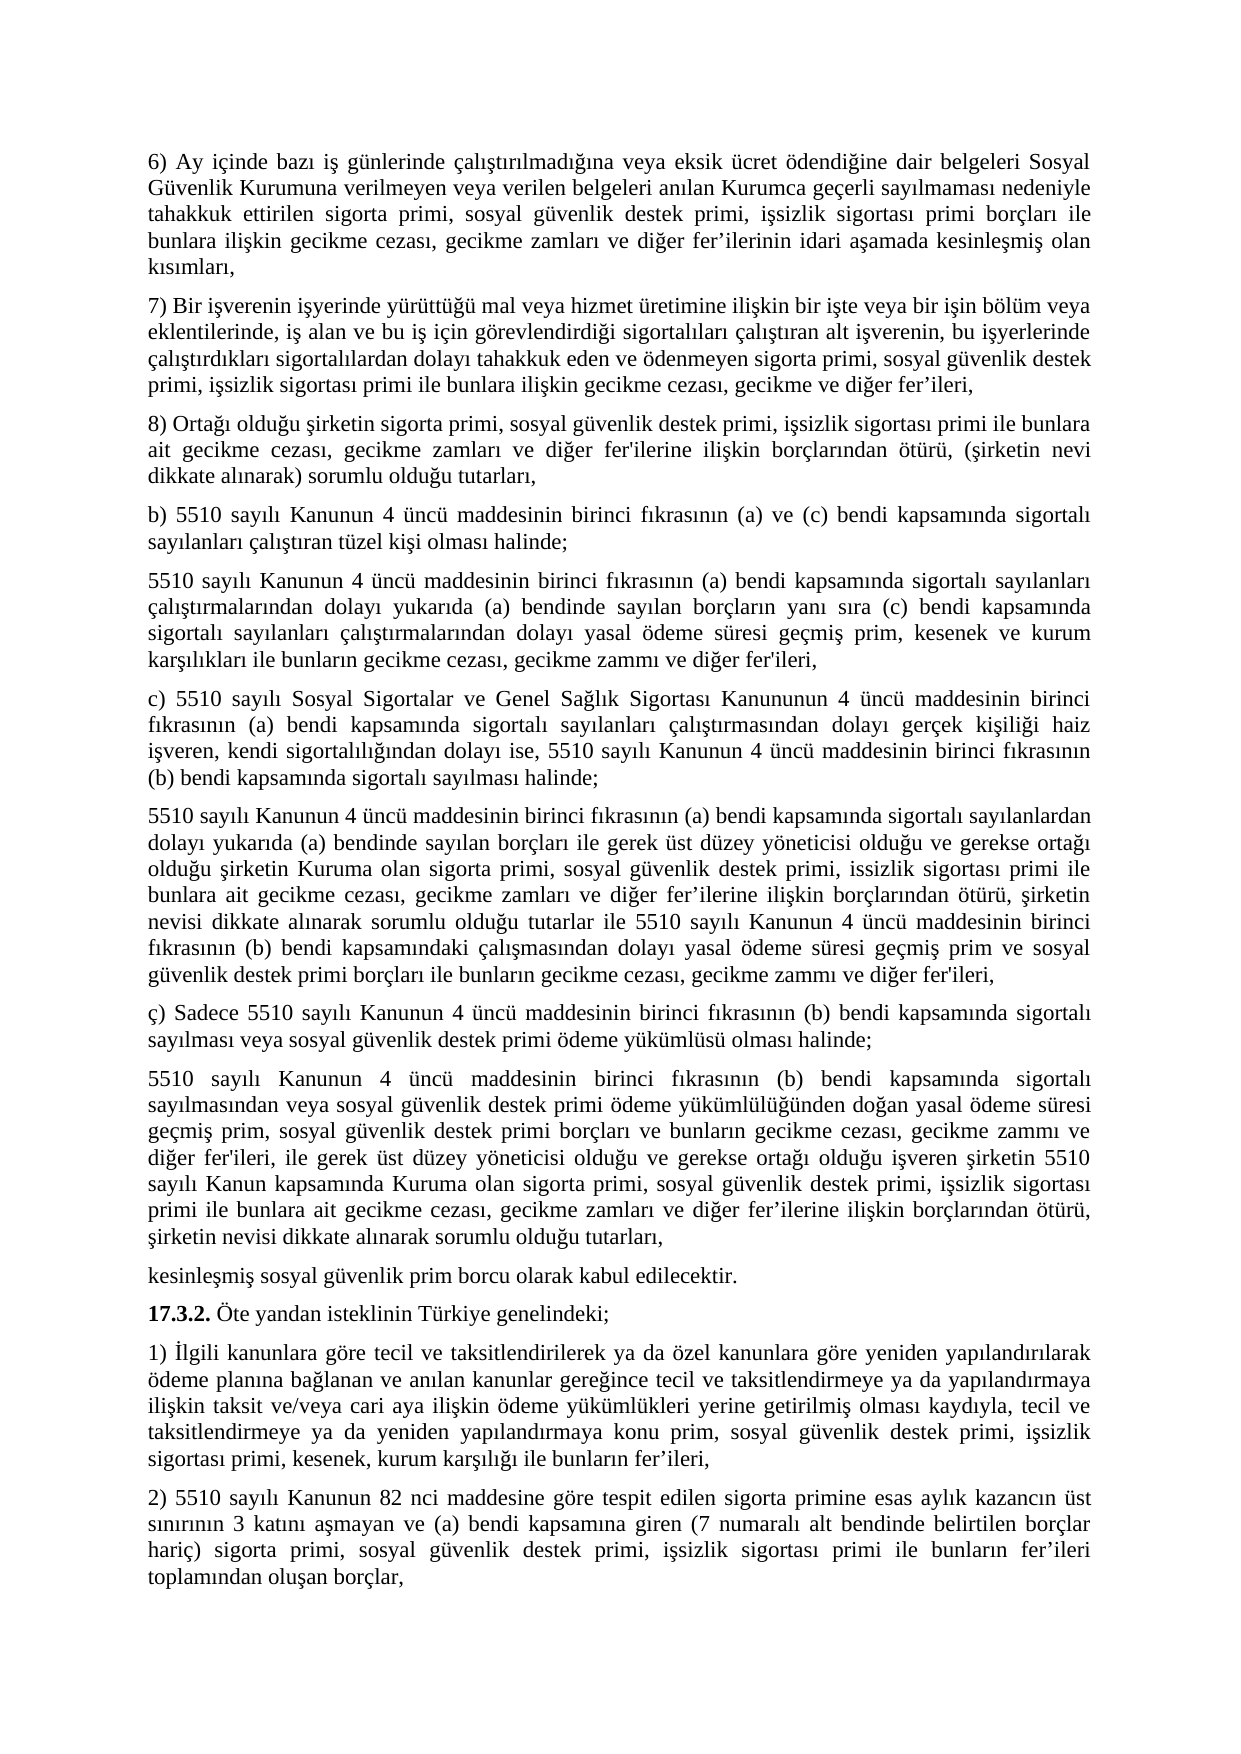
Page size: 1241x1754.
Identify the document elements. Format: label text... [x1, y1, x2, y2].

text b) 5510 sayılı Kanunun 4 üncü maddesinin birinci fıkrasının (a) ve (c) bendi kapsamında sigortalı sayılanları çalıştıran tüzel kişi olması halinde; [148, 501, 1092, 554]
text 6) Ay içinde bazı iş günlerinde çalıştırılmadığına veya eksik ücret ödendiğine dair belgeleri Sosyal Güvenlik Kurumuna verilmeyen veya verilen belgeleri anılan Kurumca geçerli sayılmaması nedeniyle tahakkuk ettirilen sigorta primi, sosyal güvenlik destek primi, işsizlik sigortası primi borçları ile bunlara ilişkin gecikme cezası, gecikme zamları ve diğer fer’ilerinin idari aşamada kesinleşmiş olan kısımları, [148, 148, 1092, 279]
text 8) Ortağı olduğu şirketin sigorta primi, sosyal güvenlik destek primi, işsizlik sigortası primi ile bunlara ait gecikme cezası, gecikme zamları ve diğer fer'ilerine ilişkin borçlarından ötürü, (şirketin nevi dikkate alınarak) sorumlu olduğu tutarları, [148, 410, 1092, 489]
text 7) Bir işverenin işyerinde yürüttüğü mal veya hizmet üretimine ilişkin bir işte veya bir işin bölüm veya eklentilerinde, iş alan ve bu iş için görevlendirdiği sigortalıları çalıştıran alt işverenin, bu işyerlerinde çalıştırdıkları sigortalılardan dolayı tahakkuk eden ve ödenmeyen sigorta primi, sosyal güvenlik destek primi, işsizlik sigortası primi ile bunlara ilişkin gecikme cezası, gecikme ve diğer fer’ileri, [148, 292, 1092, 397]
text 5510 sayılı Kanunun 4 üncü maddesinin birinci fıkrasının (a) bendi kapsamında sigortalı sayılanlardan dolayı yukarıda (a) bendinde sayılan borçları ile gerek üst düzey yöneticisi olduğu ve gerekse ortağı olduğu şirketin Kuruma olan sigorta primi, sosyal güvenlik destek primi, issizlik sigortası primi ile bunlara ait gecikme cezası, gecikme zamları ve diğer fer’ilerine ilişkin borçlarından ötürü, şirketin nevisi dikkate alınarak sorumlu olduğu tutarlar ile 5510 sayılı Kanunun 4 üncü maddesinin birinci fıkrasının (b) bendi kapsamındaki çalışmasından dolayı yasal ödeme süresi geçmiş prim ve sosyal güvenlik destek primi borçları ile bunların gecikme cezası, gecikme zammı ve diğer fer'ileri, [148, 802, 1092, 987]
text ç) Sadece 5510 sayılı Kanunun 4 üncü maddesinin birinci fıkrasının (b) bendi kapsamında sigortalı sayılması veya sosyal güvenlik destek primi ödeme yükümlüsü olması halinde; [148, 999, 1092, 1052]
text c) 5510 sayılı Sosyal Sigortalar ve Genel Sağlık Sigortası Kanununun 4 üncü maddesinin birinci fıkrasının (a) bendi kapsamında sigortalı sayılanları çalıştırmasından dolayı gerçek kişiliği haiz işveren, kendi sigortalılığından dolayı ise, 5510 sayılı Kanunun 4 üncü maddesinin birinci fıkrasının (b) bendi kapsamında sigortalı sayılması halinde; [148, 684, 1092, 790]
text 5510 sayılı Kanunun 4 üncü maddesinin birinci fıkrasının (b) bendi kapsamında sigortalı sayılmasından veya sosyal güvenlik destek primi ödeme yükümlülüğünden doğan yasal ödeme süresi geçmiş prim, sosyal güvenlik destek primi borçları ve bunların gecikme cezası, gecikme zammı ve diğer fer'ileri, ile gerek üst düzey yöneticisi olduğu ve gerekse ortağı olduğu işveren şirketin 5510 sayılı Kanun kapsamında Kuruma olan sigorta primi, sosyal güvenlik destek primi, işsizlik sigortası primi ile bunlara ait gecikme cezası, gecikme zamları ve diğer fer’ilerine ilişkin borçlarından ötürü, şirketin nevisi dikkate alınarak sorumlu olduğu tutarları, [148, 1065, 1092, 1249]
text 5510 sayılı Kanunun 4 üncü maddesinin birinci fıkrasının (a) bendi kapsamında sigortalı sayılanları çalıştırmalarından dolayı yukarıda (a) bendinde sayılan borçların yanı sıra (c) bendi kapsamında sigortalı sayılanları çalıştırmalarından dolayı yasal ödeme süresi geçmiş prim, kesenek ve kurum karşılıkları ile bunların gecikme cezası, gecikme zammı ve diğer fer'ileri, [148, 567, 1092, 672]
text kesinleşmiş sosyal güvenlik prim borcu olarak kabul edilecektir. [148, 1262, 1092, 1288]
text 2) 5510 sayılı Kanunun 82 nci maddesine göre tespit edilen sigorta primine esas aylık kazancın üst sınırının 3 katını aşmayan ve (a) bendi kapsamına giren (7 numaralı alt bendinde belirtilen borçlar hariç) sigorta primi, sosyal güvenlik destek primi, işsizlik sigortası primi ile bunların fer’ileri toplamından oluşan borçlar, [148, 1484, 1092, 1589]
text 1) İlgili kanunlara göre tecil ve taksitlendirilerek ya da özel kanunlara göre yeniden yapılandırılarak ödeme planına bağlanan ve anılan kanunlar gereğince tecil ve taksitlendirmeye ya da yapılandırmaya ilişkin taksit ve/veya cari aya ilişkin ödeme yükümlükleri yerine getirilmiş olması kaydıyla, tecil ve taksitlendirmeye ya da yeniden yapılandırmaya konu prim, sosyal güvenlik destek primi, işsizlik sigortası primi, kesenek, kurum karşılığı ile bunların fer’ileri, [148, 1339, 1092, 1471]
text 17.3.2. Öte yandan isteklinin Türkiye genelindeki; [148, 1301, 1092, 1327]
